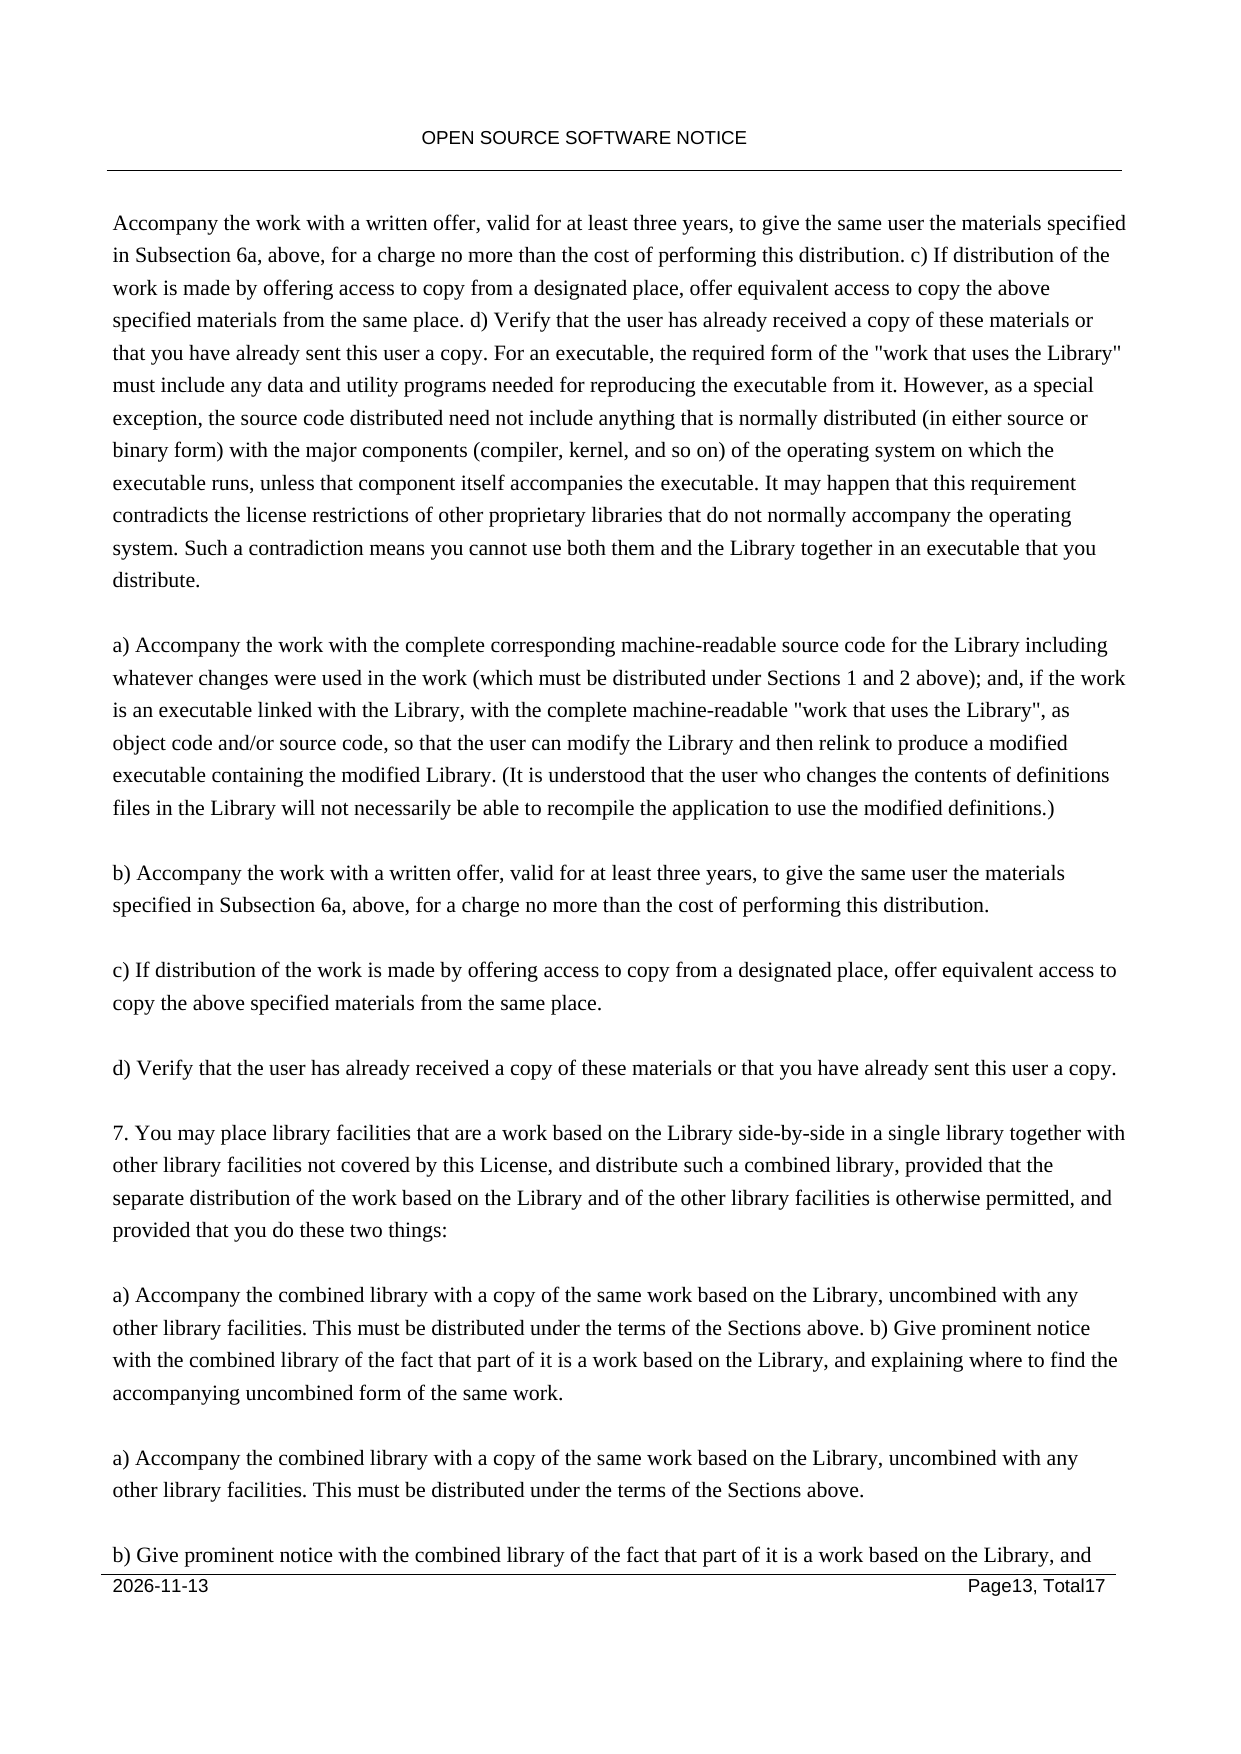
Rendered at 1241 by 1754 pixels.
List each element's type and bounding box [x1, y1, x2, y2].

text [112, 206, 1128, 1571]
